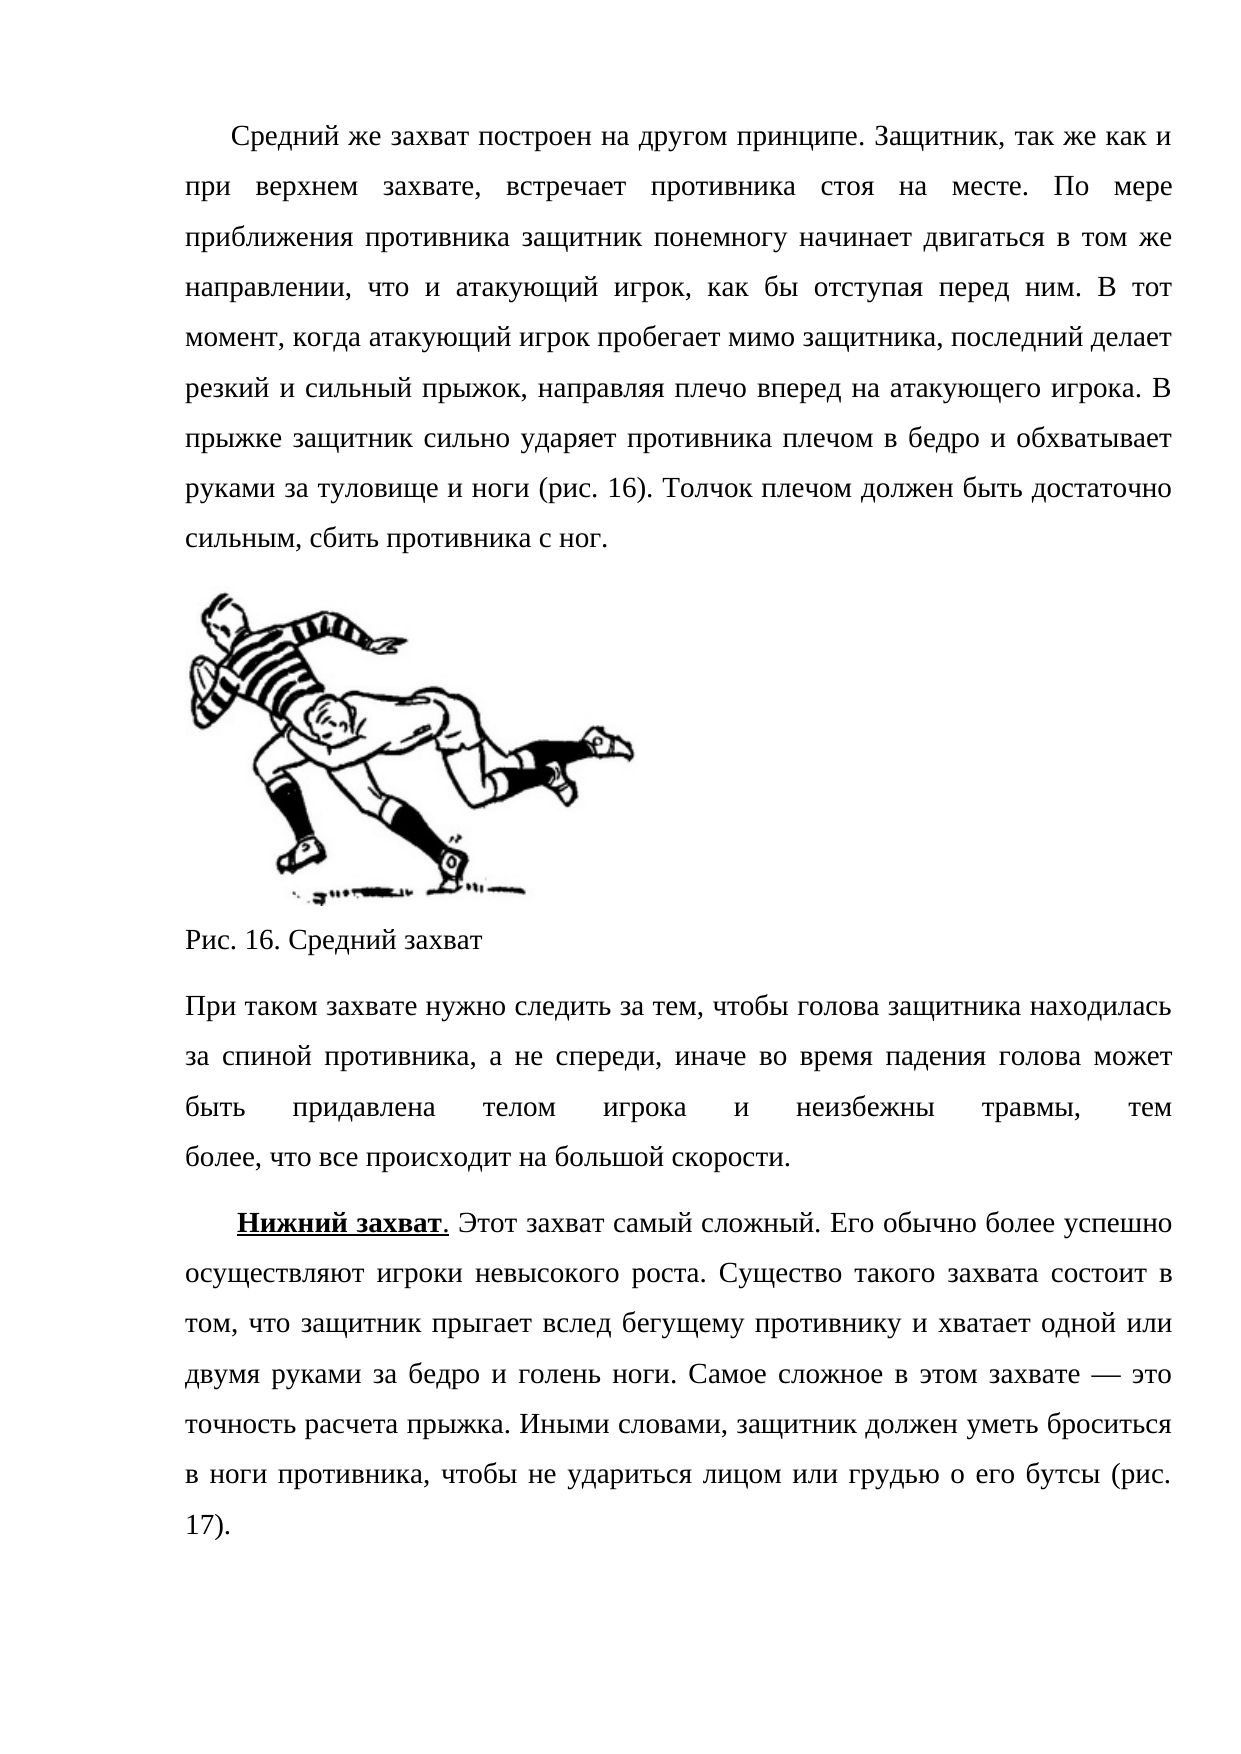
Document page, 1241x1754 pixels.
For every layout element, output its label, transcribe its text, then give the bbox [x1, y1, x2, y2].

picture [185, 586, 640, 906]
text Нижний захват. Этот захват самый сложный. Его обычно более успешно осуществляют игроки невысокого роста. Существо такого захвата состоит в том, что защитник прыгает вслед бегущему противнику и хватает одной или двумя руками за бедро и голень ноги. Самое сложное в этом захвате — это точность расчета прыжка. Иными словами, защитник должен уметь броситься в ноги противника, чтобы не удариться лицом или грудью о его бутсы (рис. 17). [185, 1205, 1173, 1540]
text Средний же захват построен на другом принципе. Защитник, так же как и при верхнем захвате, встречает противника стоя на месте. По мере приближения противника защитник понемногу начинает двигаться в том же направлении, что и атакующий игрок, как бы отступая перед ним. В тот момент, когда атакующий игрок пробегает мимо защитника, последний делает резкий и сильный прыжок, направляя плечо вперед на атакующего игрока. В прыжке защитник сильно ударяет противника плечом в бедро и обхватывает руками за туловище и ноги (рис. 16). Толчок плечом должен быть достаточно сильным, сбить противника с ног. [185, 118, 1173, 554]
text При таком захвате нужно следить за тем, чтобы голова защитника находилась за спиной противника, а не спереди, иначе во время падения голова может быть придавлена телом игрока и неизбежны травмы, тем более, что все происходит на большой скорости. [185, 988, 1173, 1172]
